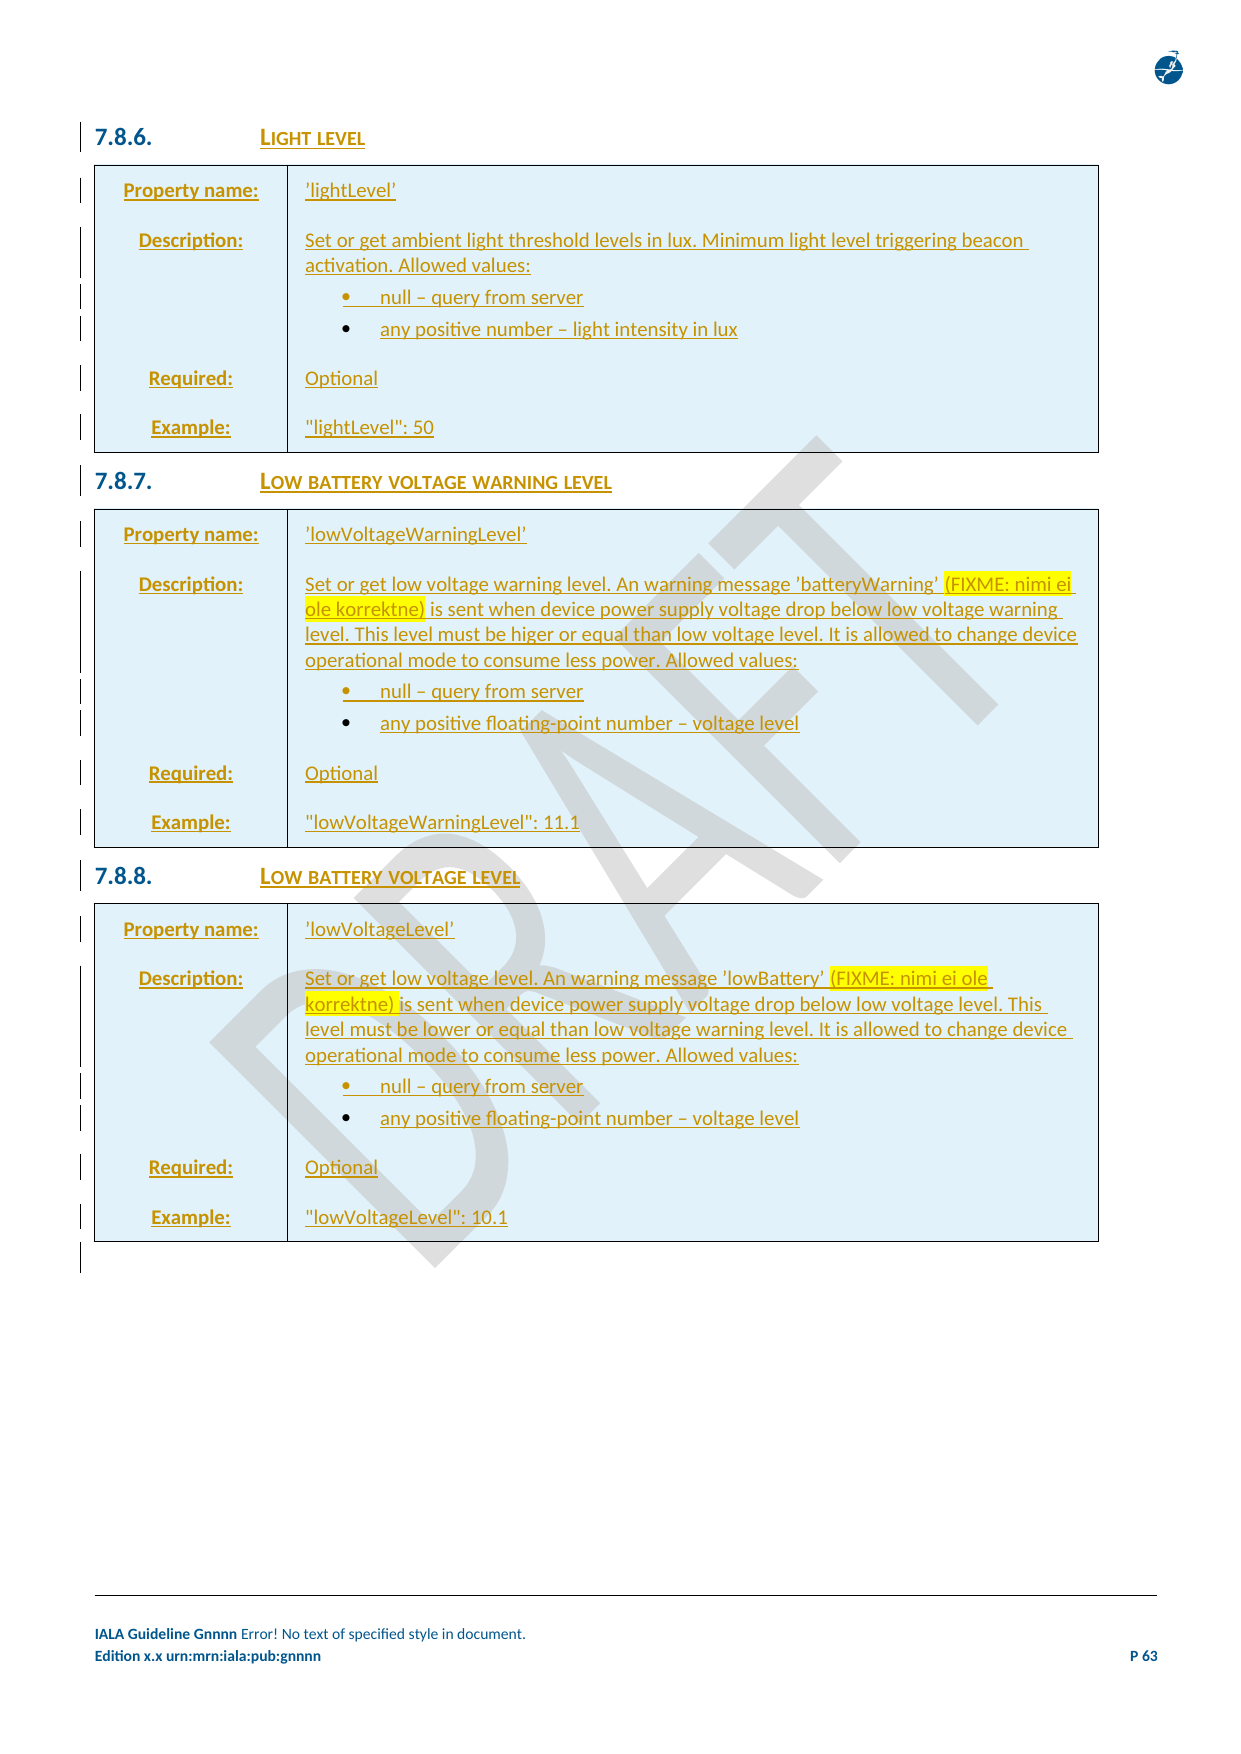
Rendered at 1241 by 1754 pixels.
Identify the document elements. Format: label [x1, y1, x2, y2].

picture [1123, 0, 1241, 119]
